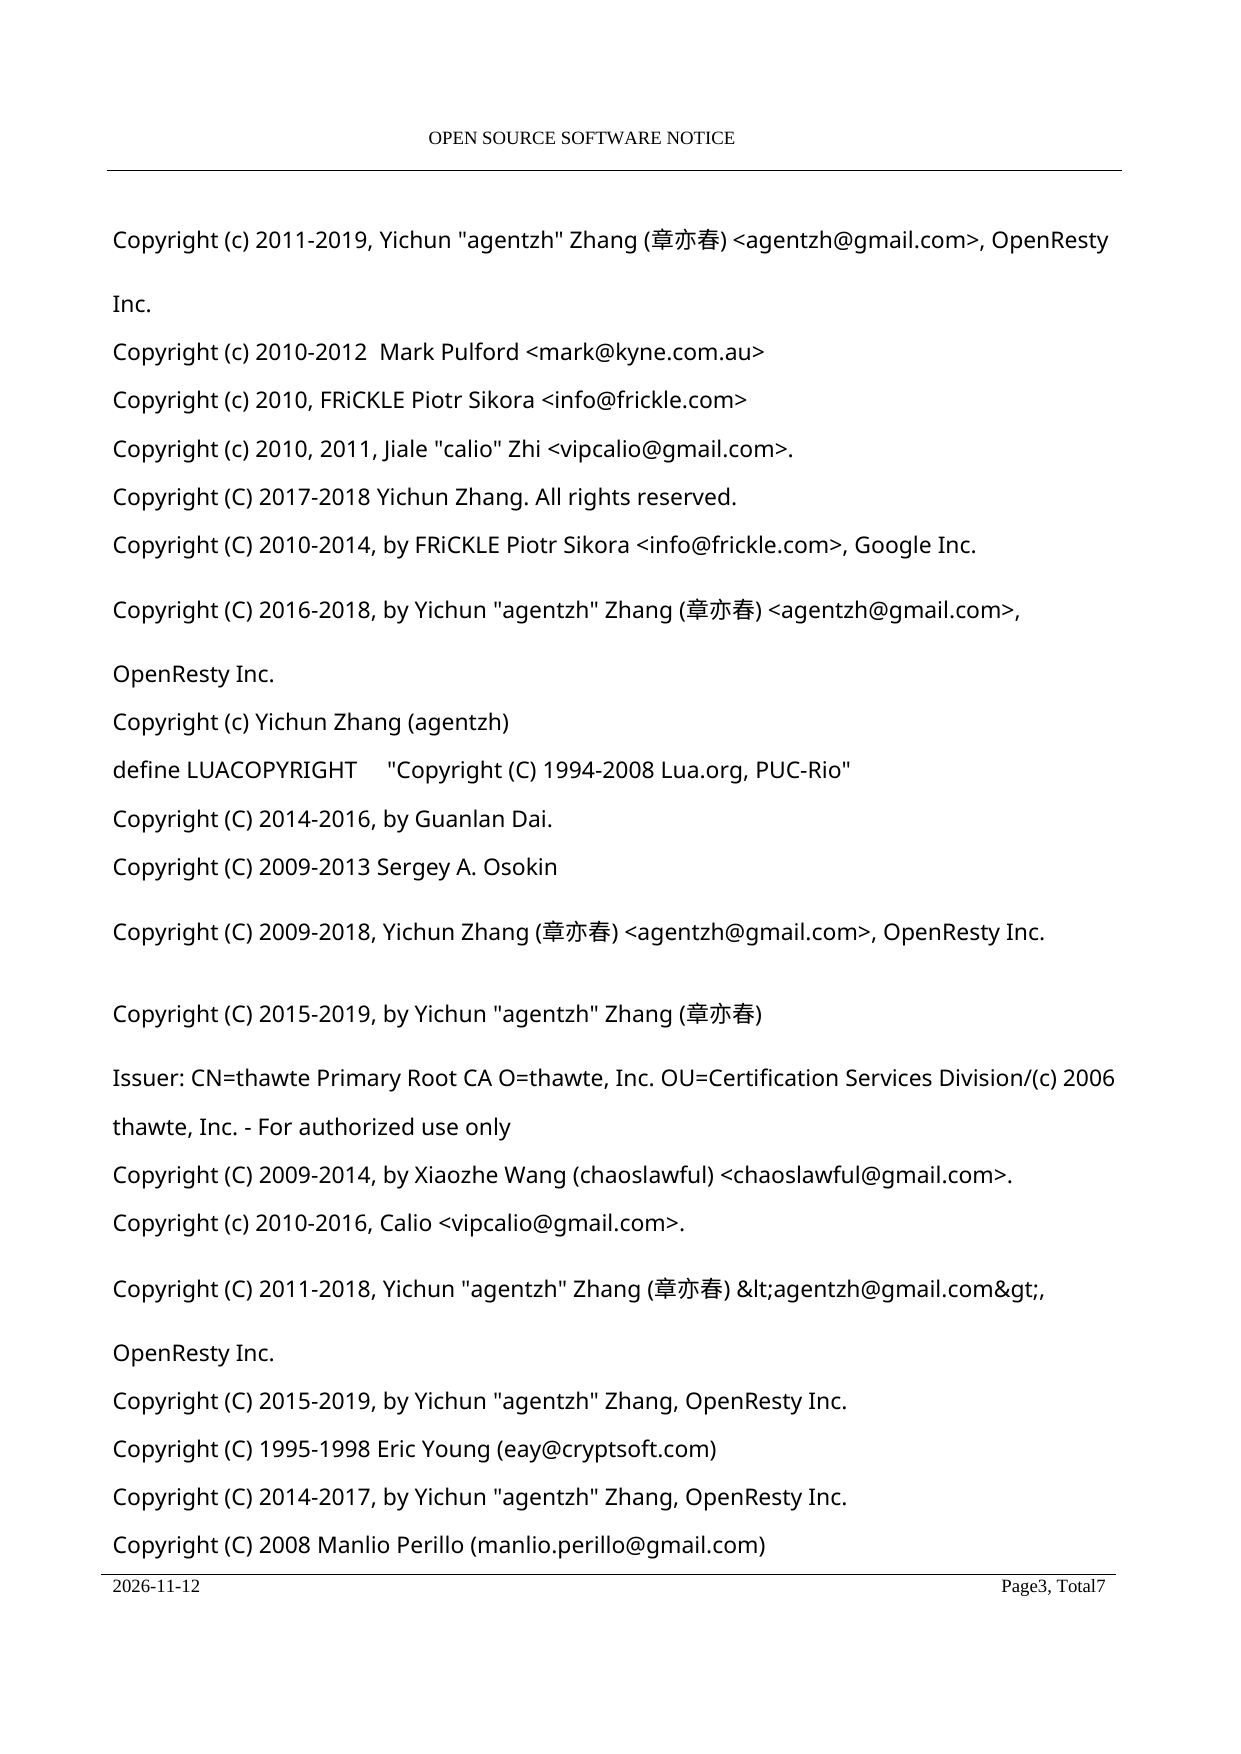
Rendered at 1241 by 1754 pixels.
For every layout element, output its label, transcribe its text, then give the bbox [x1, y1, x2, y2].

text Copyright (C) 2014-2017, by Yichun "agentzh" Zhang, OpenResty Inc. [112, 1480, 1128, 1513]
text Copyright (C) 2011-2018, Yichun "agentzh" Zhang (章亦春) &lt;agentzh@gmail.com&gt;, OpenResty Inc. [112, 1255, 1128, 1368]
text Copyright (c) Yichun Zhang (agentzh) [112, 706, 1128, 738]
text Copyright (c) 2010-2016, Calio <vipcalio@gmail.com>. [112, 1207, 1128, 1239]
text Copyright (c) 2010, 2011, Jiale "calio" Zhi <vipcalio@gmail.com>. [112, 432, 1128, 464]
text Copyright (C) 2017-2018 Yichun Zhang. All rights reserved. [112, 480, 1128, 513]
text Copyright (C) 2008 Manlio Perillo (manlio.perillo@gmail.com) [112, 1528, 1128, 1561]
text Copyright (C) 2009-2013 Sergey A. Osokin [112, 850, 1128, 883]
text Copyright (C) 2016-2018, by Yichun "agentzh" Zhang (章亦春) <agentzh@gmail.com>, OpenResty Inc. [112, 576, 1128, 690]
text Copyright (c) 2010-2012 Mark Pulford <mark@kyne.com.au> [112, 336, 1128, 368]
text Copyright (C) 2010-2014, by FRiCKLE Piotr Sikora <info@frickle.com>, Google Inc. [112, 528, 1128, 561]
text Copyright (C) 1995-1998 Eric Young (eay@cryptsoft.com) [112, 1432, 1128, 1465]
text Copyright (C) 2014-2016, by Guanlan Dai. [112, 802, 1128, 834]
text Copyright (C) 2009-2018, Yichun Zhang (章亦春) <agentzh@gmail.com>, OpenResty Inc. [112, 898, 1128, 963]
text Copyright (c) 2010, FRiCKLE Piotr Sikora <info@frickle.com> [112, 384, 1128, 416]
text Copyright (C) 2015-2019, by Yichun "agentzh" Zhang, OpenResty Inc. [112, 1384, 1128, 1417]
text define LUACOPYRIGHT "Copyright (C) 1994-2008 Lua.org, PUC-Rio" [112, 754, 1128, 786]
text Copyright (c) 2011-2019, Yichun "agentzh" Zhang (章亦春) <agentzh@gmail.com>, OpenResty Inc. [112, 206, 1128, 320]
text Copyright (C) 2015-2019, by Yichun "agentzh" Zhang (章亦春) [112, 980, 1128, 1045]
text Issuer: CN=thawte Primary Root CA O=thawte, Inc. OU=Certification Services Division/(c) 2006 thawte, Inc. - For authorized use only [112, 1062, 1128, 1143]
text Copyright (C) 2009-2014, by Xiaozhe Wang (chaoslawful) <chaoslawful@gmail.com>. [112, 1158, 1128, 1191]
